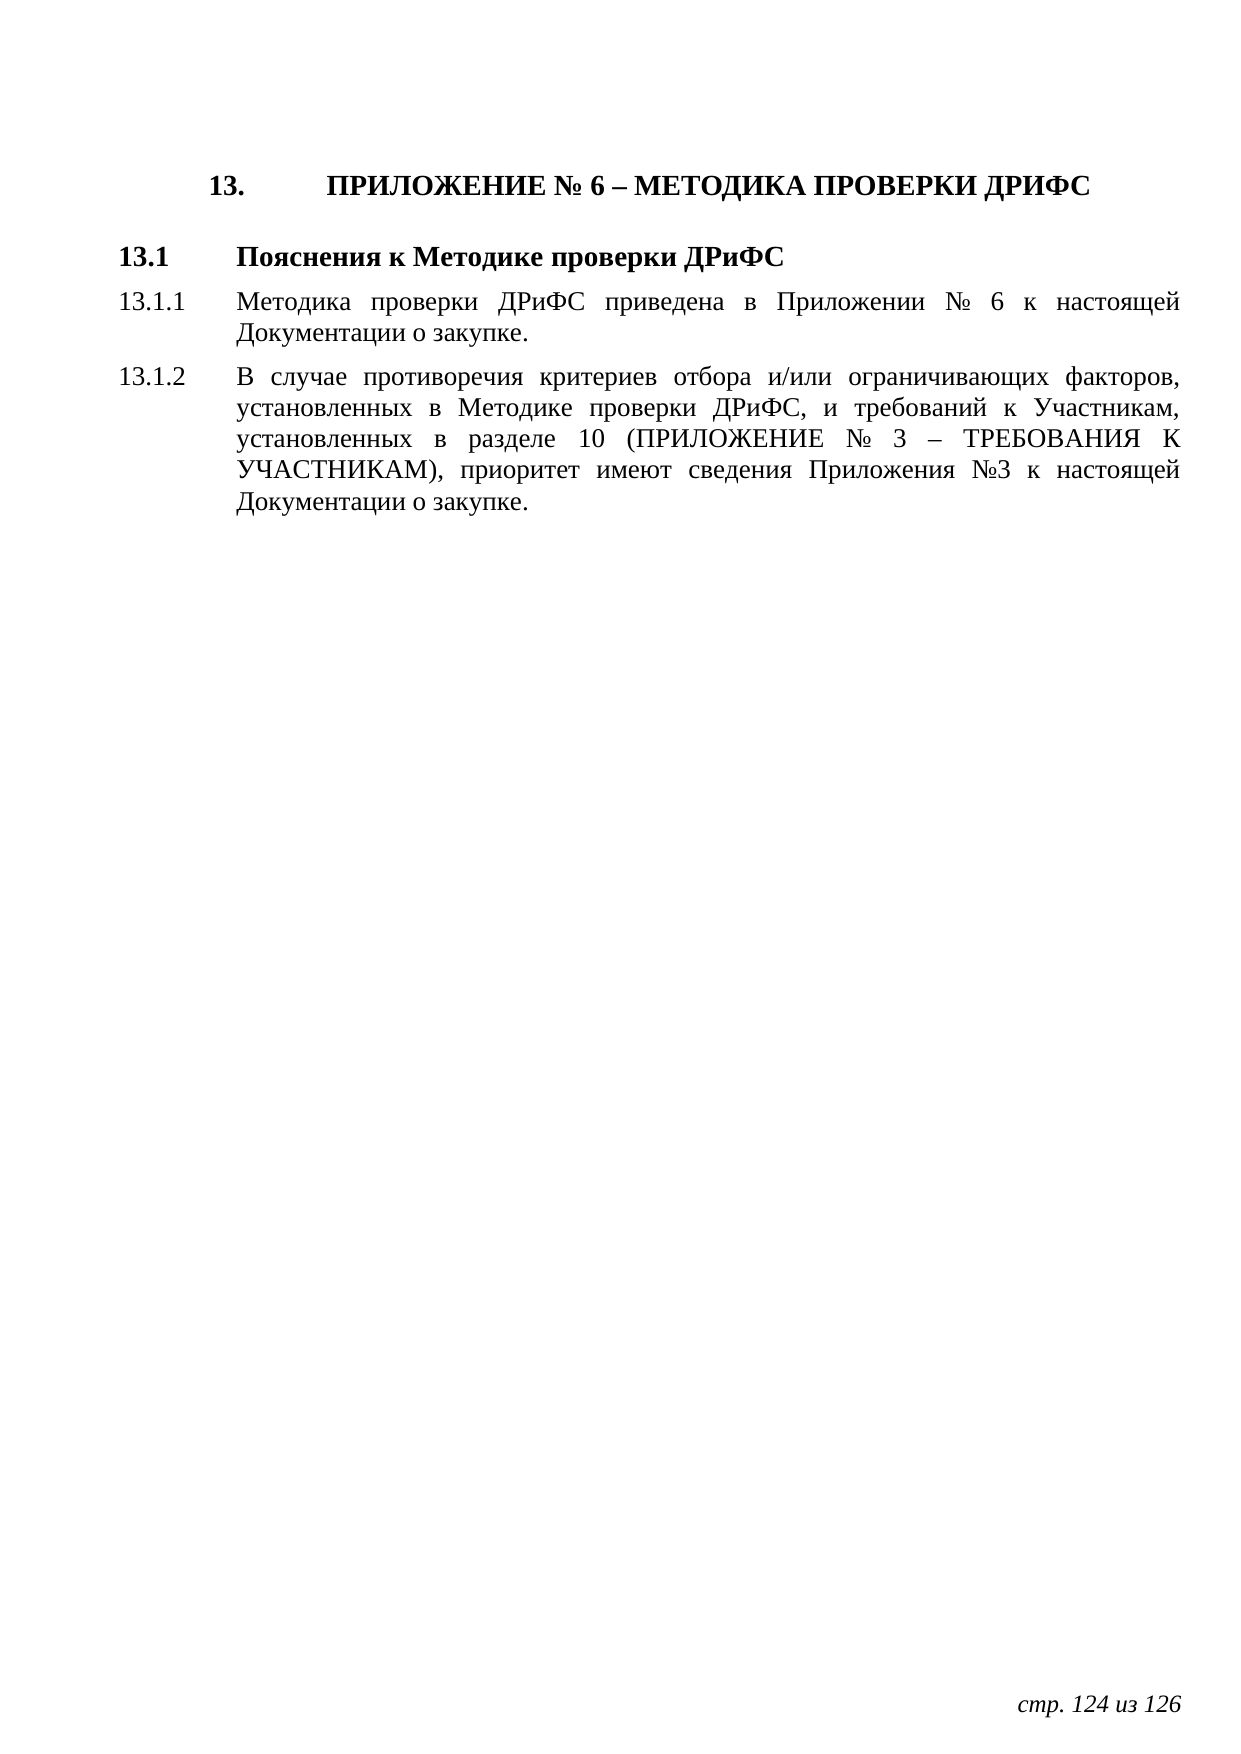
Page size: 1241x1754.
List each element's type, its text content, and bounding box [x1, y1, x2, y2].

subtitle ПРИЛОЖЕНИЕ № 6 – МЕТОДИКА ПРОВЕРКИ ДРИФС [118, 168, 1181, 202]
list Методика проверки ДРиФС приведена в Приложении № 6 к настоящей Документации о закупке. [118, 285, 1181, 347]
list В случае противоречия критериев отбора и/или ограничивающих факторов, установленных в Методике проверки ДРиФС, и требований к Участникам, установленных в разделе 10 (ПРИЛОЖЕНИЕ № 3 – ТРЕБОВАНИЯ К УЧАСТНИКАМ), приоритет имеют сведения Приложения №3 к настоящей Документации о закупке. [118, 360, 1181, 516]
subtitle Пояснения к Методике проверки ДРиФС [118, 239, 1181, 273]
